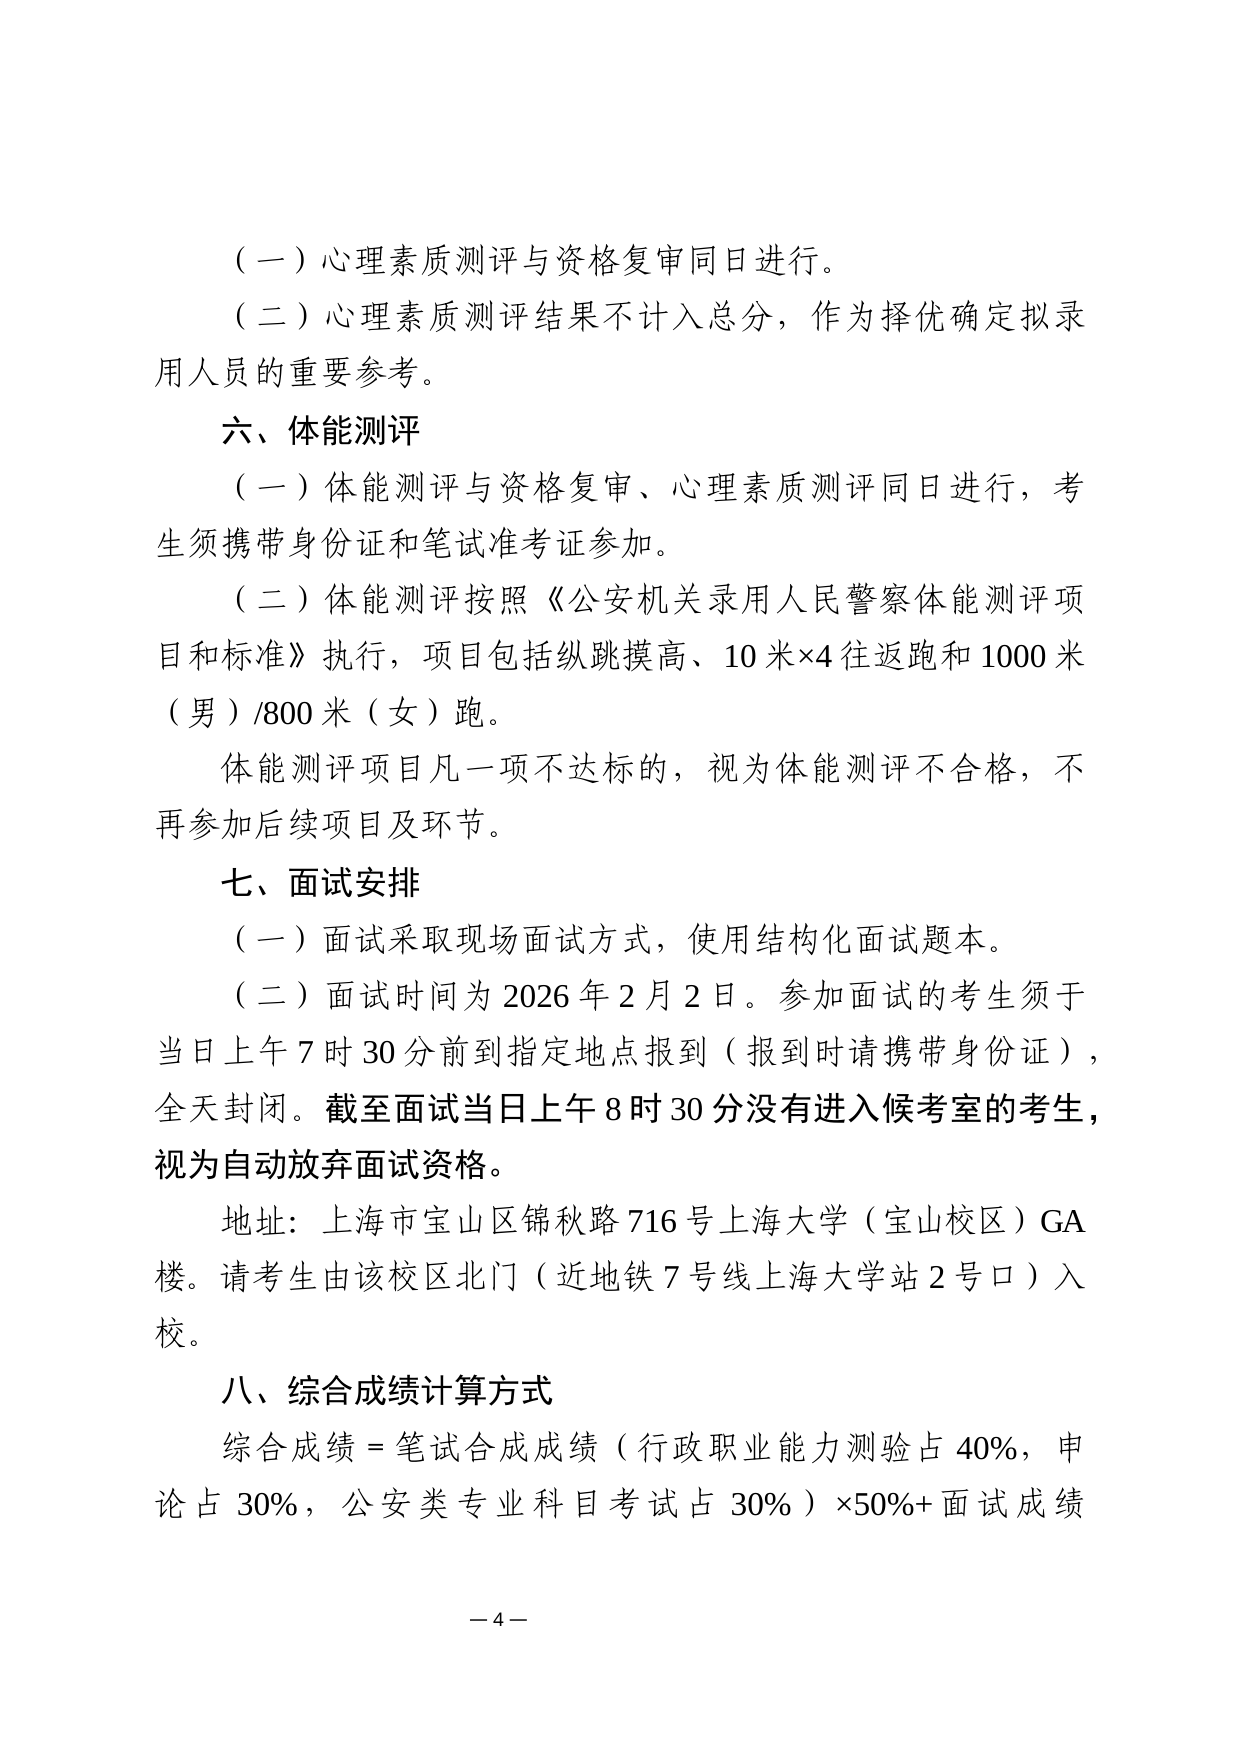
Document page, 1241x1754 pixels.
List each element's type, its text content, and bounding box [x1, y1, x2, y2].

text 地址：上海市宝山区锦秋路716号上海大学（宝山校区）GA楼。请考生由该校区北门（近地铁7号线上海大学站2号口）入校。 [153, 1187, 1087, 1356]
text 七、面试安排 [153, 848, 1087, 906]
text 六、体能测评 [153, 396, 1087, 454]
text 体能测评项目凡一项不达标的，视为体能测评不合格，不再参加后续项目及环节。 [153, 735, 1087, 848]
text 八、综合成绩计算方式 [153, 1356, 1087, 1414]
text （二）面试时间为2026年2月2日。参加面试的考生须于当日上午7时30分前到指定地点报到（报到时请携带身份证），全天封闭。截至面试当日上午8时30分没有进入候考室的考生，视为自动放弃面试资格。 [153, 962, 1087, 1187]
text （二）心理素质测评结果不计入总分，作为择优确定拟录用人员的重要参考。 [153, 283, 1087, 396]
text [153, 1414, 1087, 1527]
text （二）体能测评按照《公安机关录用人民警察体能测评项目和标准》执行，项目包括纵跳摸高、10米×4往返跑和1000米（男）/800米（女）跑。 [153, 567, 1087, 735]
text （一）心理素质测评与资格复审同日进行。 [153, 227, 1087, 283]
text （一）面试采取现场面试方式，使用结构化面试题本。 [153, 906, 1087, 962]
text （一）体能测评与资格复审、心理素质测评同日进行，考生须携带身份证和笔试准考证参加。 [153, 454, 1087, 567]
